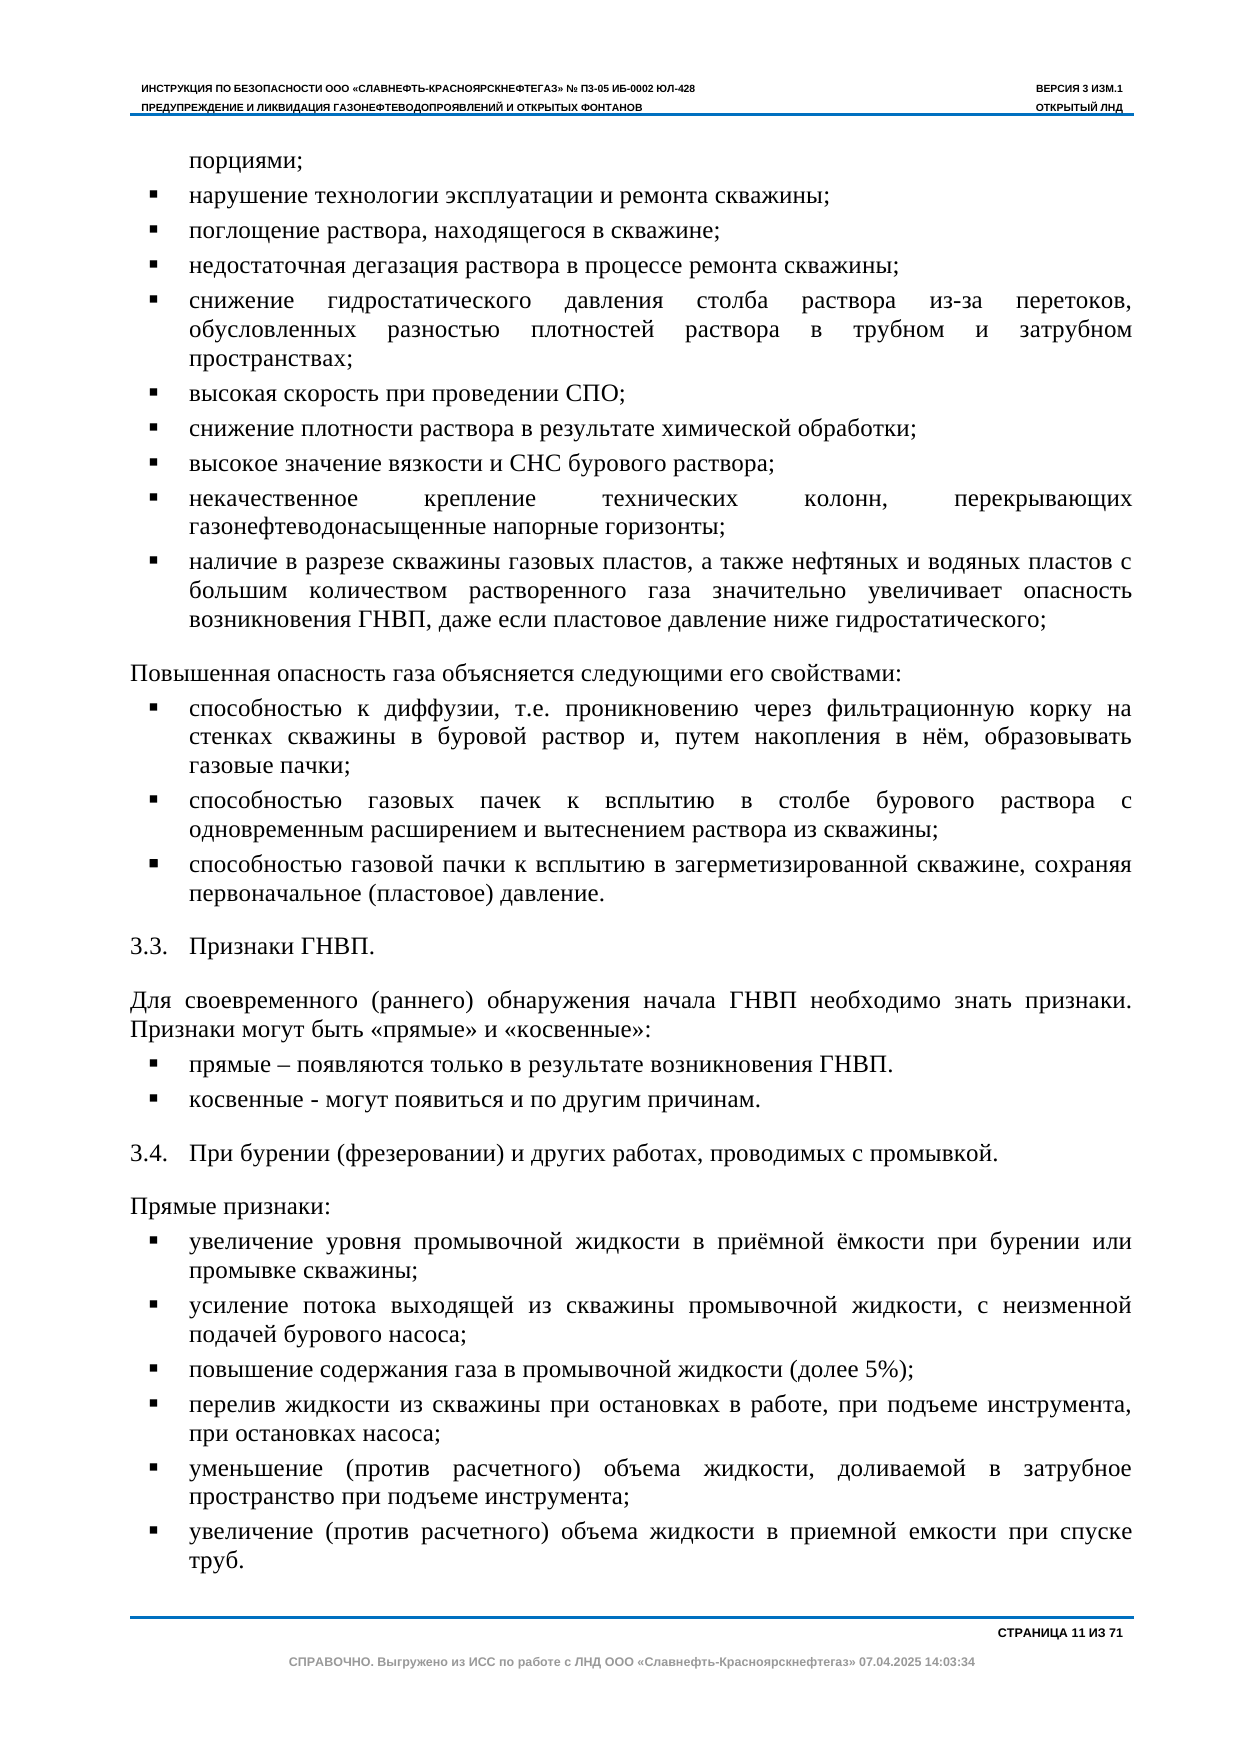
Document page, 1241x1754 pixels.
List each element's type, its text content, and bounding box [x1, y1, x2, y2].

list высокое значение вязкости и СНС бурового раствора; [148, 448, 1134, 476]
list уменьшение (против расчетного) объема жидкости, доливаемой в затрубное пространство при подъеме инструмента; [148, 1453, 1134, 1510]
list При бурении (фрезеровании) и других работах, проводимых с промывкой. [130, 1138, 1134, 1166]
list увеличение уровня промывочной жидкости в приёмной ёмкости при бурении или промывке скважины; [148, 1226, 1134, 1284]
list высокая скорость при проведении СПО; [148, 378, 1134, 406]
list снижение плотности раствора в результате химической обработки; [148, 413, 1134, 441]
list перелив жидкости из скважины при остановках в работе, при подъеме инструмента, при остановках насоса; [148, 1389, 1134, 1446]
list снижение гидростатического давления столба раствора из-за перетоков, обусловленных разностью плотностей раствора в трубном и затрубном пространствах; [148, 285, 1134, 371]
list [148, 145, 1134, 174]
text Прямые признаки: [130, 1191, 1134, 1220]
list способностью газовых пачек к всплытию в столбе бурового раствора с одновременным расширением и вытеснением раствора из скважины; [148, 785, 1134, 843]
list прямые – появляются только в результате возникновения ГНВП. [148, 1049, 1134, 1078]
list поглощение раствора, находящегося в скважине; [148, 215, 1134, 244]
list способностью к диффузии, т.е. проникновению через фильтрационную корку на стенках скважины в буровой раствор и, путем накопления в нём, образовывать газовые пачки; [148, 693, 1134, 779]
list способностью газовой пачки к всплытию в загерметизированной скважине, сохраняя первоначальное (пластовое) давление. [148, 849, 1134, 906]
list Признаки ГНВП. [130, 931, 1134, 960]
list нарушение технологии эксплуатации и ремонта скважины; [148, 180, 1134, 209]
list некачественное крепление технических колонн, перекрывающих газонефтеводонасыщенные напорные горизонты; [148, 483, 1134, 540]
list недостаточная дегазация раствора в процессе ремонта скважины; [148, 250, 1134, 279]
list повышение содержания газа в промывочной жидкости (долее 5%); [148, 1354, 1134, 1383]
list косвенные - могут появиться и по другим причинам. [148, 1084, 1134, 1113]
text Повышенная опасность газа объясняется следующими его свойствами: [130, 658, 1134, 686]
list наличие в разрезе скважины газовых пластов, а также нефтяных и водяных пластов с большим количеством растворенного газа значительно увеличивает опасность возникновения ГНВП, даже если пластовое давление ниже гидростатического; [148, 546, 1134, 633]
list увеличение (против расчетного) объема жидкости в приемной емкости при спуске труб. [148, 1516, 1134, 1574]
text Для своевременного (раннего) обнаружения начала ГНВП необходимо знать признаки. Признаки могут быть «прямые» и «косвенные»: [130, 985, 1134, 1043]
list усиление потока выходящей из скважины промывочной жидкости, с неизменной подачей бурового насоса; [148, 1290, 1134, 1348]
